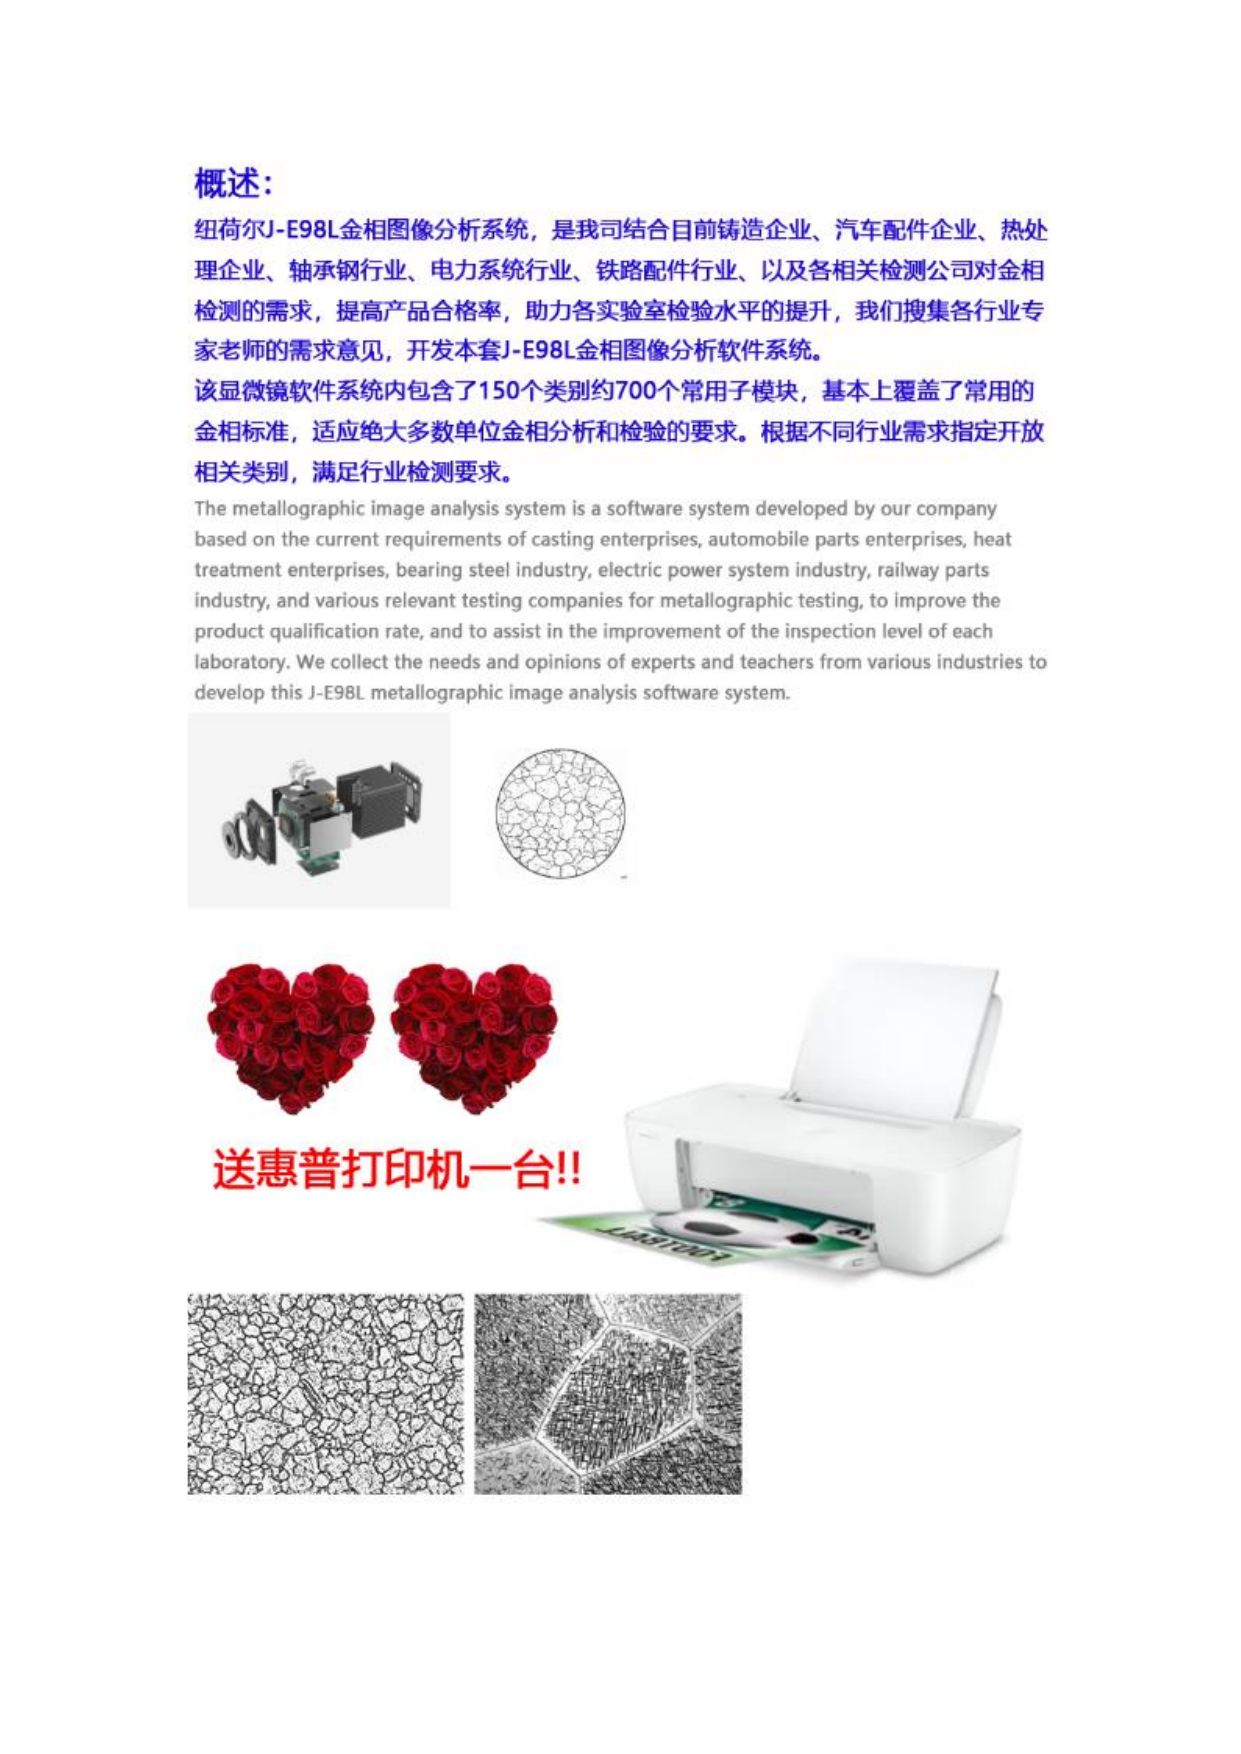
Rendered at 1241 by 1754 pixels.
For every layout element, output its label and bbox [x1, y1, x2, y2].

picture [187, 942, 1052, 1520]
picture [187, 162, 1052, 928]
